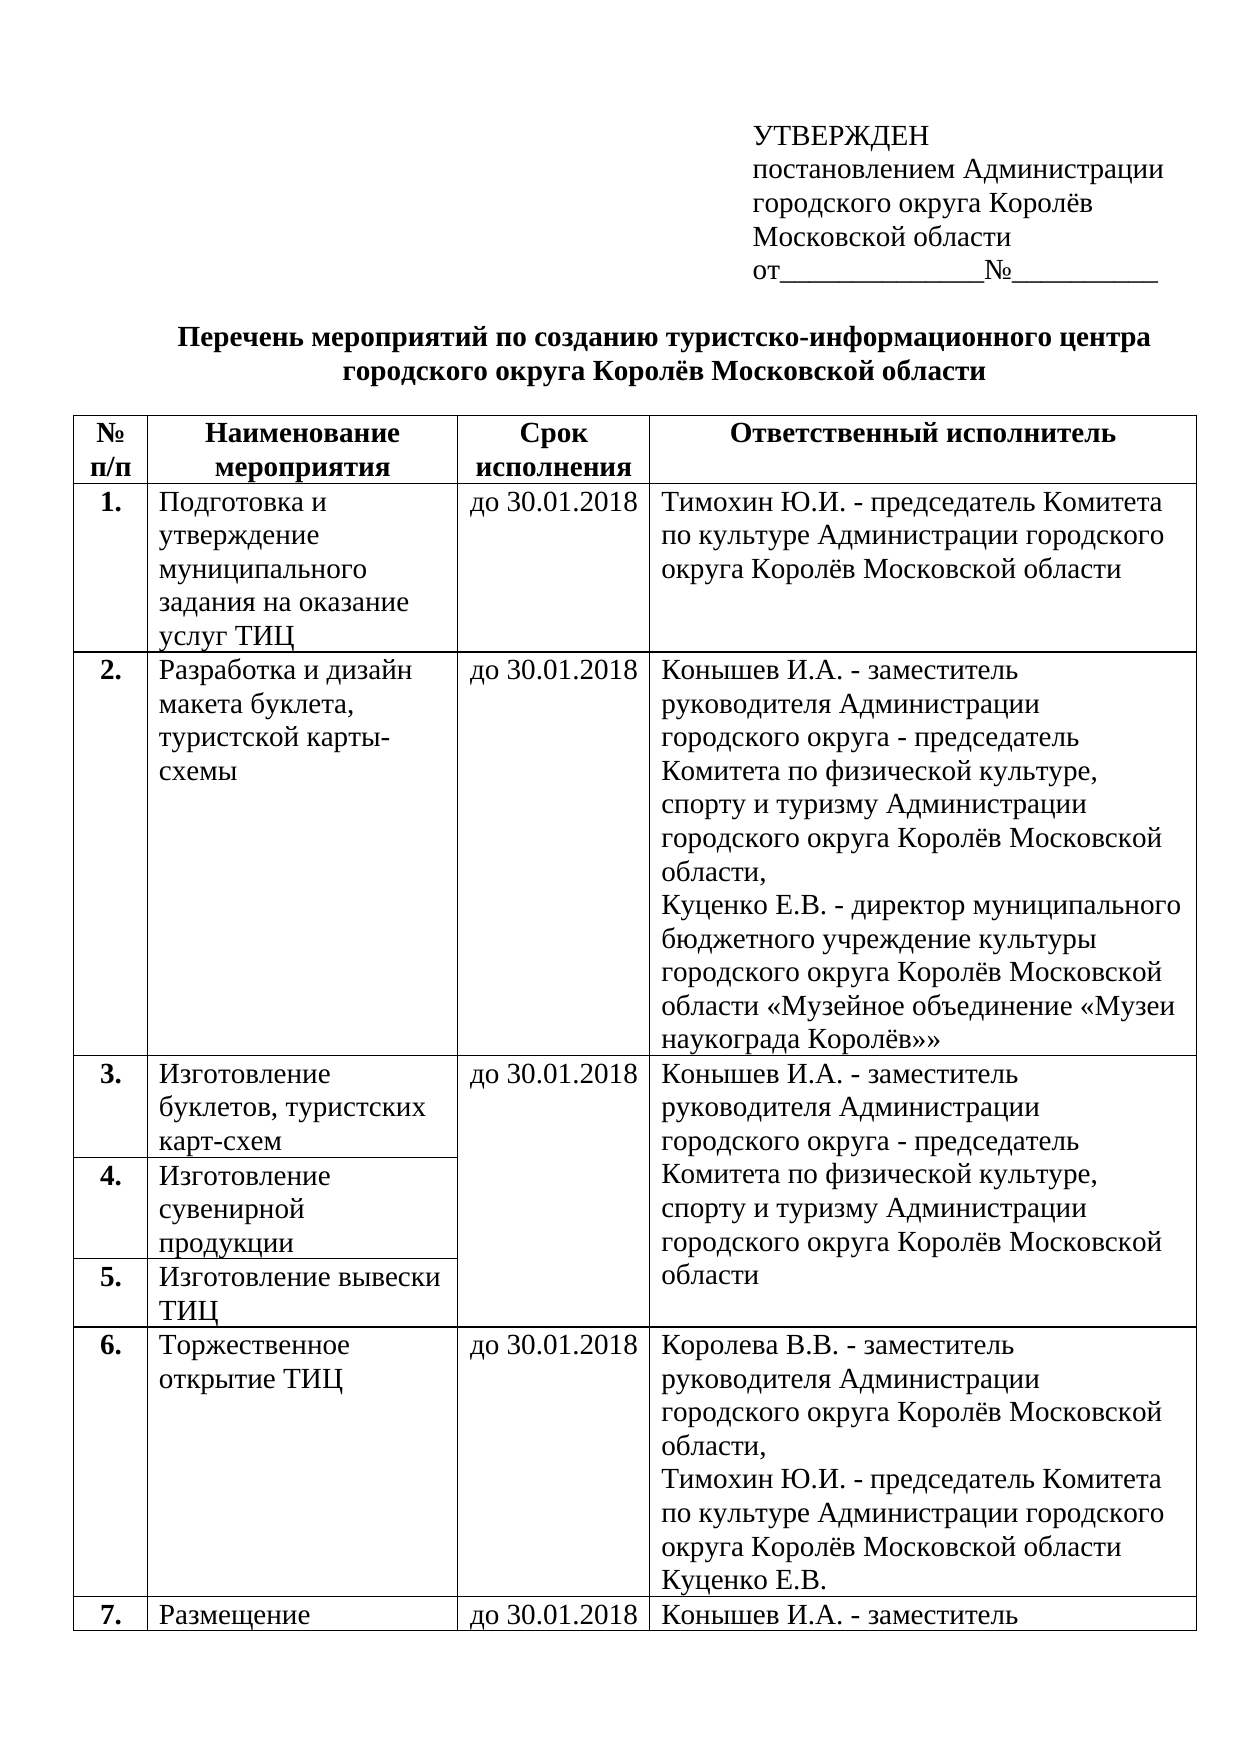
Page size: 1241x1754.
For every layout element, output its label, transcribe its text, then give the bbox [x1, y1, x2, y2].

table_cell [650, 1597, 1196, 1630]
table_header Срок исполнения [458, 416, 649, 483]
table_cell 3. [74, 1056, 147, 1157]
table_cell 2. [74, 653, 147, 1055]
table_cell до 30.01.2018 [458, 1056, 649, 1326]
table_header Ответственный исполнитель [650, 416, 1196, 483]
table_cell 1. [74, 484, 147, 651]
table_cell 4. [74, 1158, 147, 1258]
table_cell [148, 1597, 457, 1630]
table_cell до 30.01.2018 [458, 653, 649, 1055]
text от______________№__________ [162, 252, 1166, 286]
text постановлением Администрации [162, 152, 1166, 185]
table_cell Изготовление сувенирной продукции [148, 1158, 457, 1258]
table_cell 7. [74, 1597, 147, 1630]
table_cell Королева В.В. - заместитель руководителя Администрации городского округа Королёв Московской области, Тимохин Ю.И. - председатель Комитета по культуре Администрации городского округа Королёв Московской области Куценко Е.В. [650, 1328, 1196, 1596]
table_cell Подготовка и утверждение муниципального задания на оказание услуг ТИЦ [148, 484, 457, 651]
text городского округа Королёв Московской области [162, 353, 1166, 386]
table_cell Изготовление буклетов, туристских карт-схем [148, 1056, 457, 1157]
text Московской области [162, 219, 1166, 252]
table_cell Разработка и дизайн макета буклета, туристской карты-схемы [148, 653, 457, 1055]
table_cell Тимохин Ю.И. - председатель Комитета по культуре Администрации городского округа Королёв Московской области [650, 484, 1196, 651]
table_cell Торжественное открытие ТИЦ [148, 1328, 457, 1596]
table_cell Конышев И.А. - заместитель руководителя Администрации городского округа - председатель Комитета по физической культуре, спорту и туризму Администрации городского округа Королёв Московской области, Куценко Е.В. - директор муниципального бюджетного учреждение культуры городского округа Королёв Московской области «Музейное объединение «Музеи наукограда Королёв»» [650, 653, 1196, 1055]
table_header Наименование мероприятия [148, 416, 457, 483]
table_cell до 30.01.2018 [458, 484, 649, 651]
table_cell 6. [74, 1328, 147, 1596]
table_cell до 30.01.2018 [458, 1328, 649, 1596]
table_cell Изготовление вывески ТИЦ [148, 1259, 457, 1326]
table_cell 5. [74, 1259, 147, 1326]
text городского округа Королёв [162, 185, 1166, 219]
table_cell до 30.01.2018 [458, 1597, 649, 1630]
text УТВЕРЖДЕН [162, 118, 1166, 152]
text Перечень мероприятий по созданию туристско-информационного центра [162, 319, 1166, 353]
table_header № п/п [74, 416, 147, 483]
